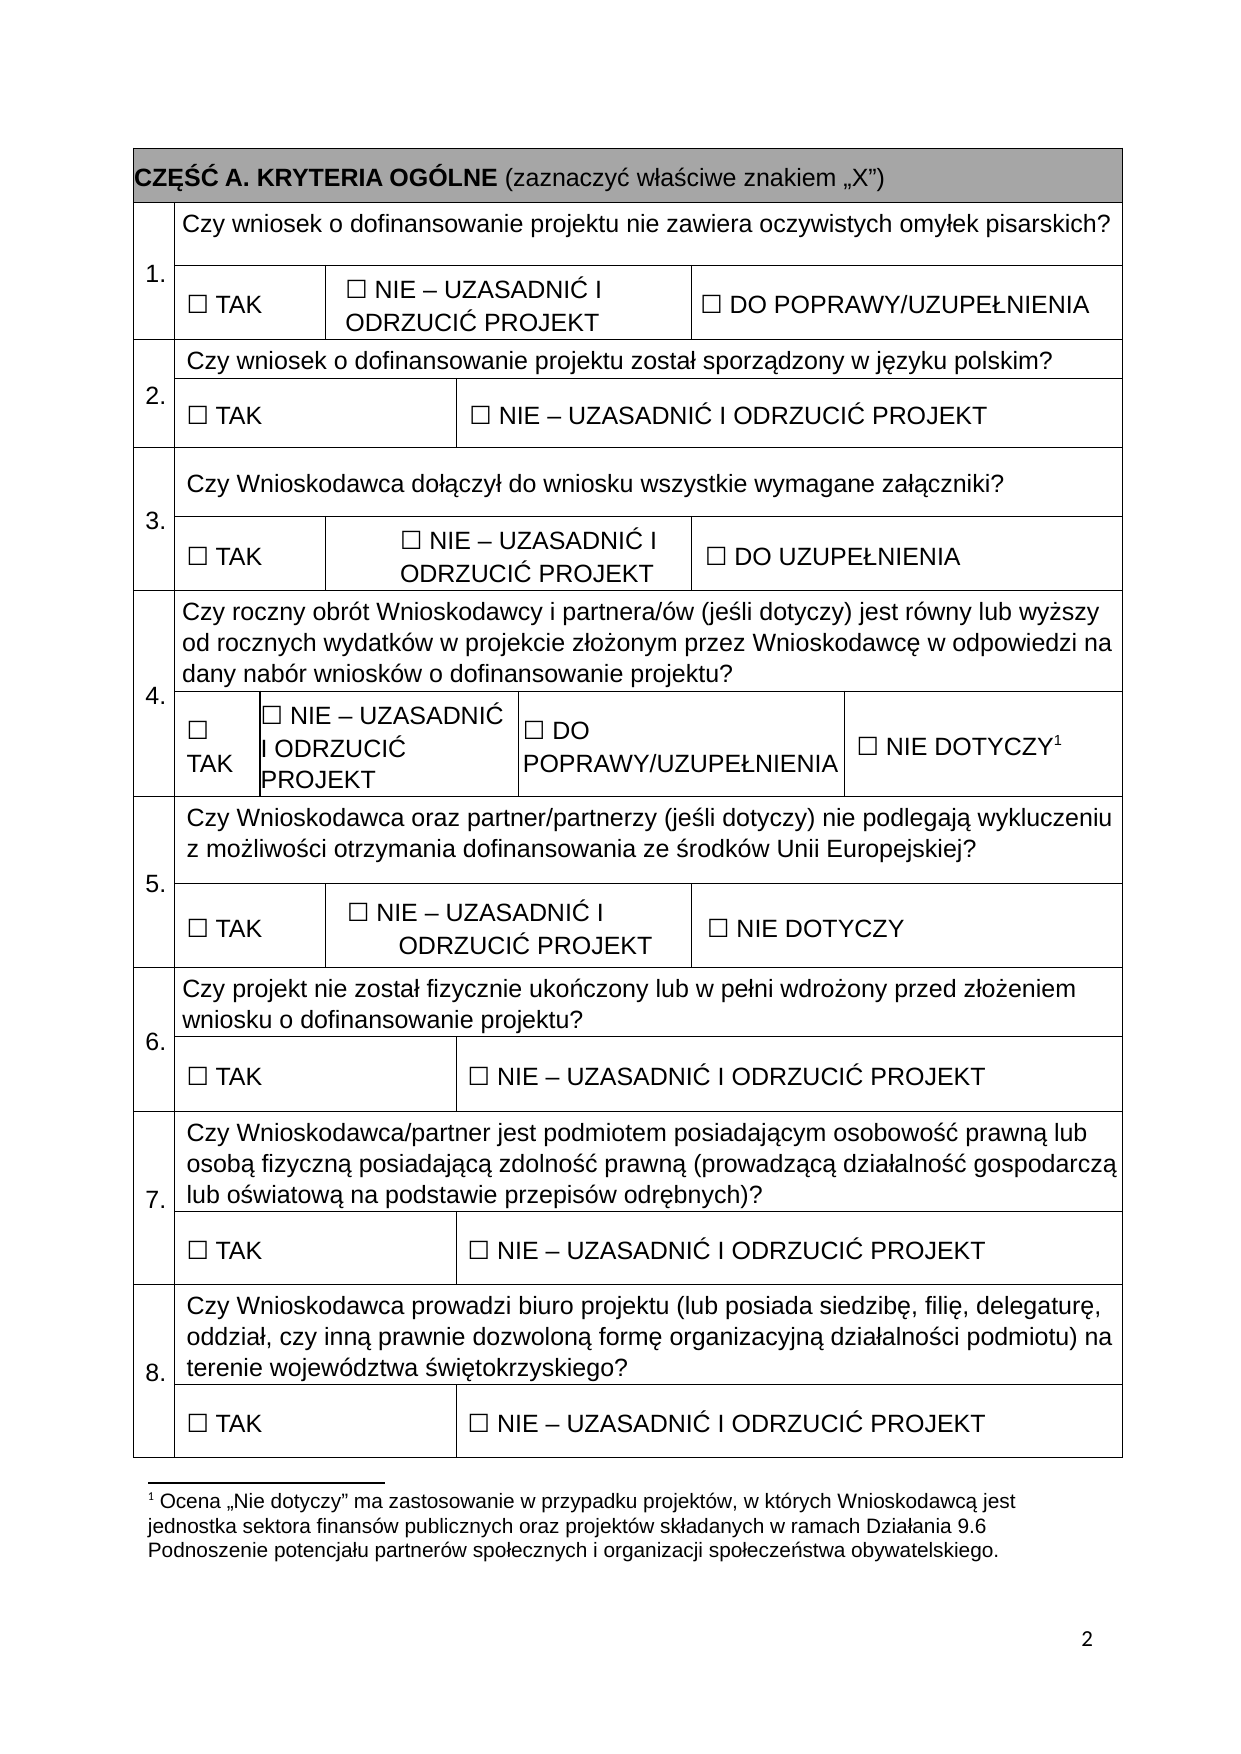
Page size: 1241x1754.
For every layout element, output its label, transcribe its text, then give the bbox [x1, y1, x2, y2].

table_cell 1. [134, 203, 174, 339]
table_cell NIE – UZASADNIĆ I ODRZUCIĆ PROJEKT [261, 692, 518, 796]
table_cell NIE – UZASADNIĆ I ODRZUCIĆ PROJEKT [326, 884, 691, 967]
table_cell 4. [134, 591, 174, 796]
table_cell ☐ DO POPRAWY/UZUPEŁNIENIA [692, 266, 1122, 339]
table_cell Czy wniosek o dofinansowanie projektu został sporządzony w języku polskim? [175, 340, 1122, 378]
table_cell ☐ NIE DOTYCZY [692, 884, 1122, 967]
table_cell TAK [175, 266, 325, 339]
table_cell NIE – UZASADNIĆ I ODRZUCIĆ PROJEKT [457, 1385, 1122, 1457]
table_cell 3. [134, 448, 174, 590]
table_cell 7. [134, 1112, 174, 1284]
table_cell ☐ NIE DOTYCZY [845, 692, 1122, 796]
table_cell TAK [175, 884, 325, 967]
table_cell TAK [175, 517, 325, 590]
table_cell NIE – UZASADNIĆ I ODRZUCIĆ PROJEKT [457, 1037, 1122, 1111]
table_cell Czy Wnioskodawca dołączył do wniosku wszystkie wymagane załączniki? [175, 448, 1122, 516]
table_cell Czy Wnioskodawca/partner jest podmiotem posiadającym osobowość prawną lub osobą fizyczną posiadającą zdolność prawną (prowadzącą działalność gospodarczą lub oświatową na podstawie przepisów odrębnych)? [175, 1112, 1122, 1211]
table_cell 5. [134, 797, 174, 967]
table_cell TAK [175, 1037, 456, 1111]
table_cell NIE – UZASADNIĆ I ODRZUCIĆ PROJEKT [457, 1212, 1122, 1284]
table_cell Czy Wnioskodawca oraz partner/partnerzy (jeśli dotyczy) nie podlegają wykluczeniu z możliwości otrzymania dofinansowania ze środków Unii Europejskiej? [175, 797, 1122, 883]
table_cell TAK [175, 692, 259, 796]
table_cell Czy projekt nie został fizycznie ukończony lub w pełni wdrożony przed złożeniem wniosku o dofinansowanie projektu? [175, 968, 1122, 1036]
table_cell 2. [134, 340, 174, 447]
table_cell Czy Wnioskodawca prowadzi biuro projektu (lub posiada siedzibę, filię, delegaturę, oddział, czy inną prawnie dozwoloną formę organizacyjną działalności podmiotu) na terenie województwa świętokrzyskiego? [175, 1285, 1122, 1384]
table_cell TAK [175, 1385, 456, 1457]
table_cell NIE – UZASADNIĆ I ODRZUCIĆ PROJEKT [326, 517, 691, 590]
table_cell TAK [175, 1212, 456, 1284]
table_cell 8. [134, 1285, 174, 1457]
table_header CZĘŚĆ A. KRYTERIA OGÓLNE (zaznaczyć właściwe znakiem „X”) [134, 149, 1122, 202]
table_cell TAK [175, 379, 456, 447]
table_cell Czy wniosek o dofinansowanie projektu nie zawiera oczywistych omyłek pisarskich? [175, 203, 1122, 265]
table_cell Czy roczny obrót Wnioskodawcy i partnera/ów (jeśli dotyczy) jest równy lub wyższy od rocznych wydatków w projekcie złożonym przez Wnioskodawcę w odpowiedzi na dany nabór wniosków o dofinansowanie projektu? [175, 591, 1122, 691]
table_cell ☐ DO POPRAWY/UZUPEŁNIENIA [519, 692, 844, 796]
table_cell NIE – UZASADNIĆ I ODRZUCIĆ PROJEKT [326, 266, 691, 339]
table_cell 6. [134, 968, 174, 1111]
table_cell NIE – UZASADNIĆ I ODRZUCIĆ PROJEKT [457, 379, 1122, 447]
table_cell ☐ DO UZUPEŁNIENIA [692, 517, 1122, 590]
